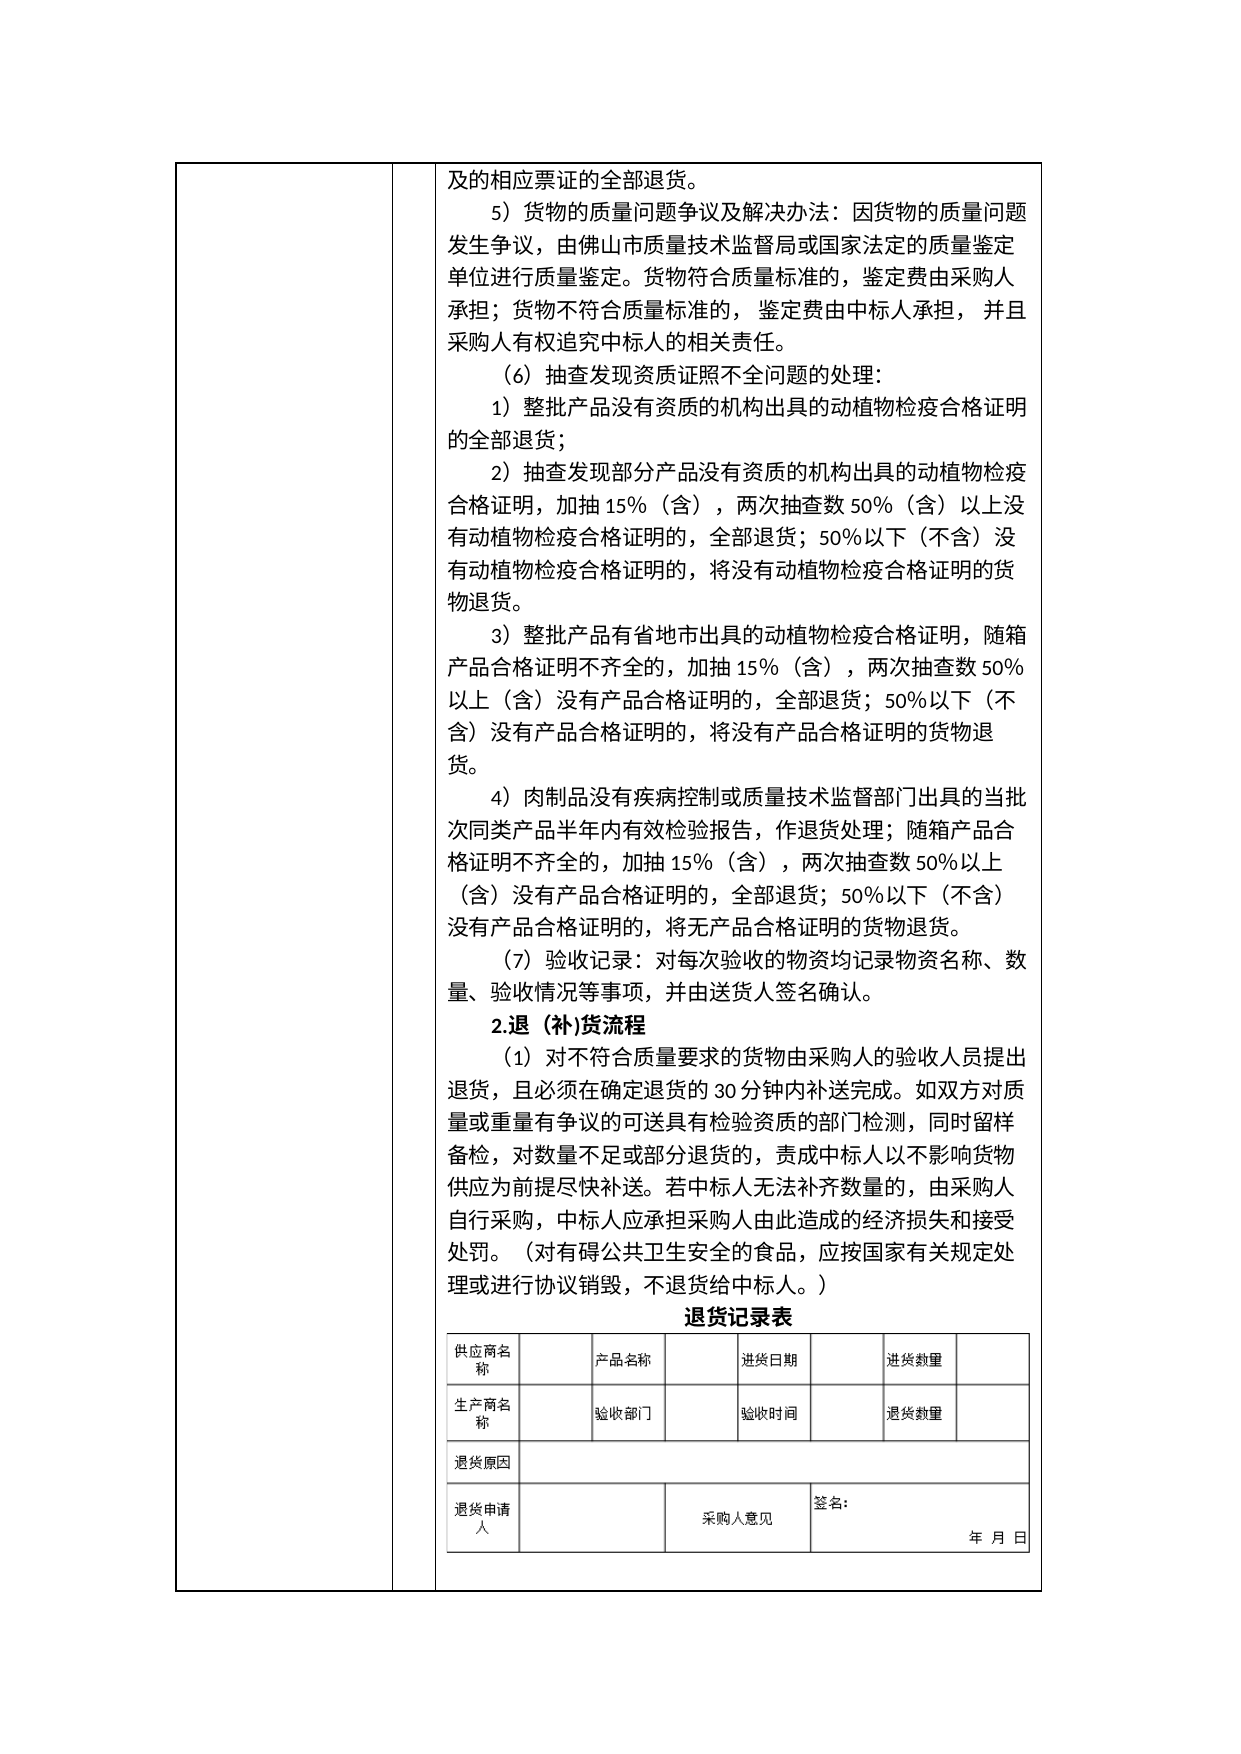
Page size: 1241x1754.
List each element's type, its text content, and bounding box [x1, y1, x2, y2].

table_cell 1 [393, 164, 435, 1590]
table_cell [436, 164, 1041, 1590]
picture [446, 1333, 1030, 1554]
table_cell [177, 164, 392, 1590]
